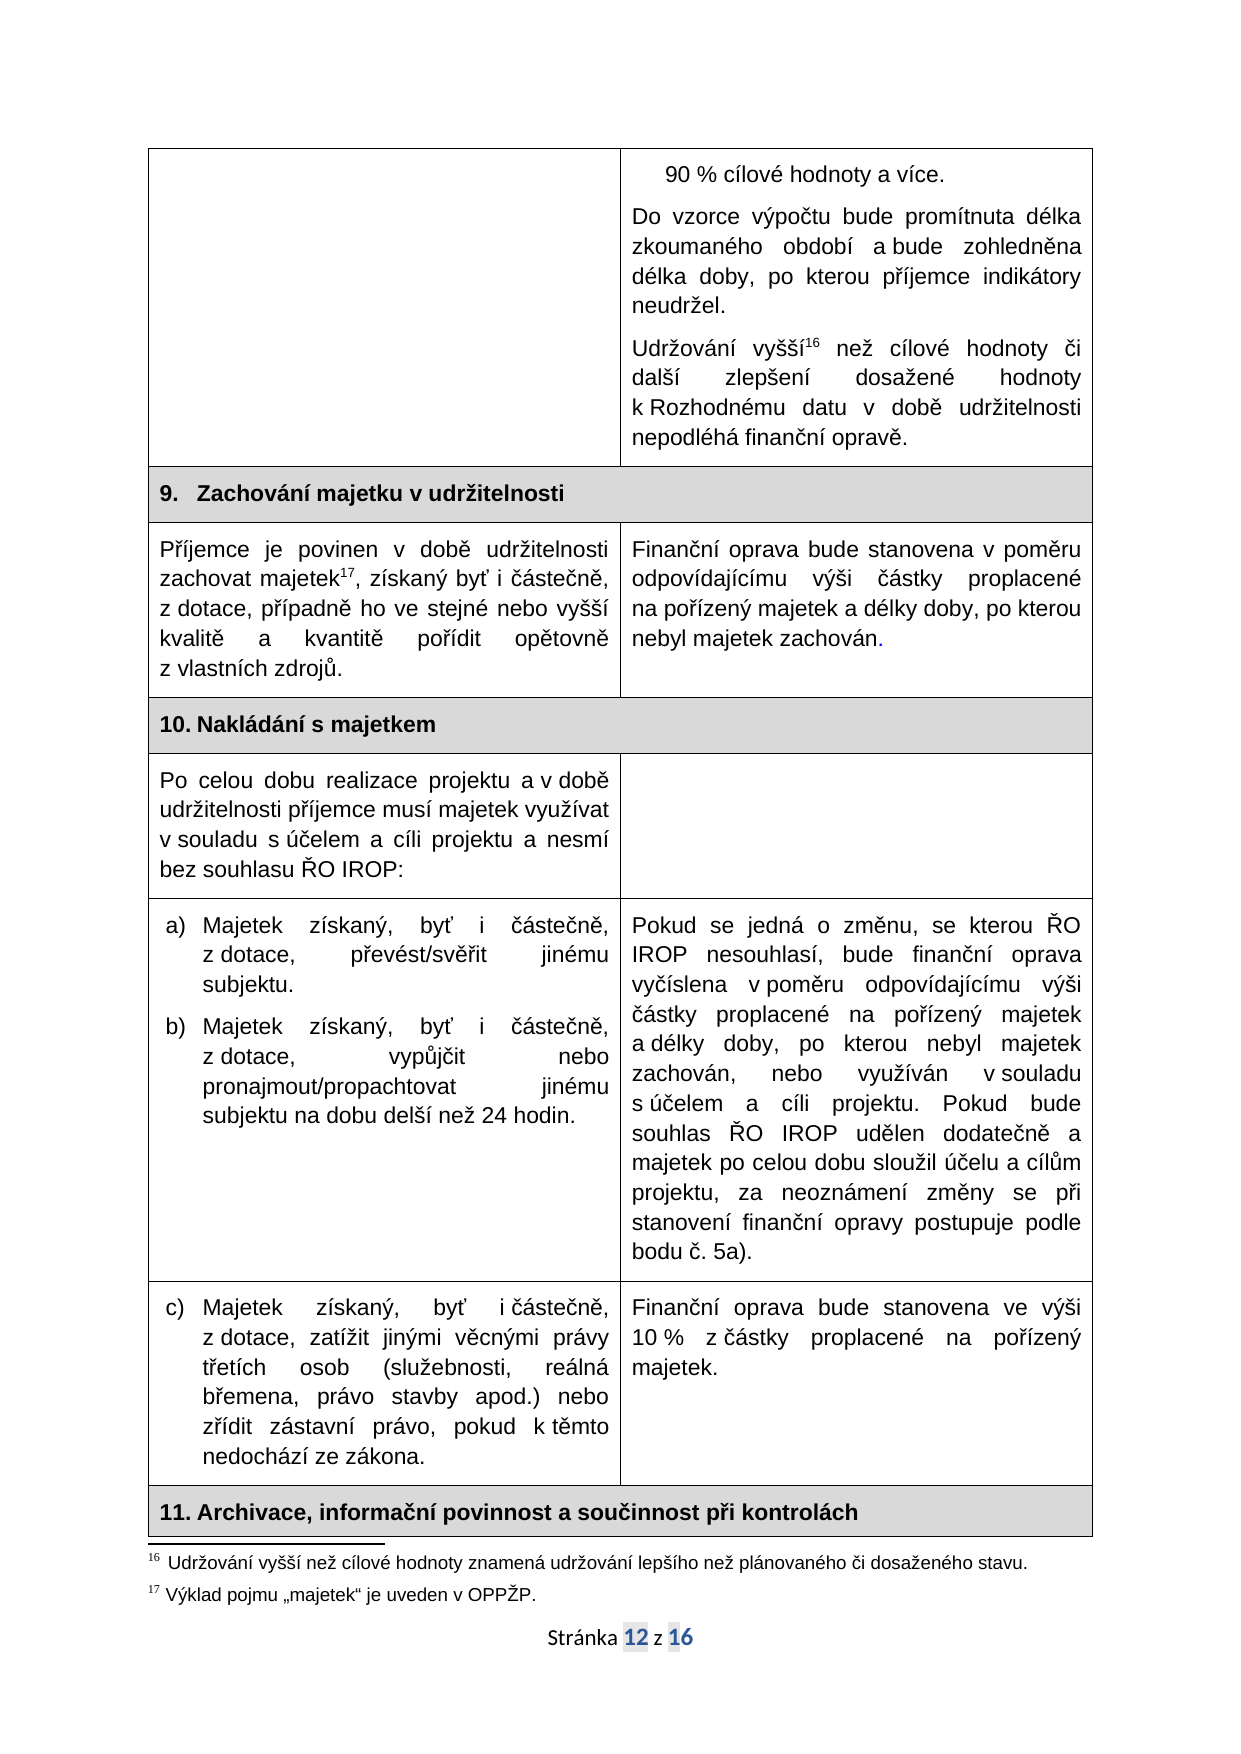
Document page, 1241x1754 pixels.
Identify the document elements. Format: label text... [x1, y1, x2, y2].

table_cell Nakládání s majetkem [149, 698, 1092, 753]
table_cell Zachování majetku v udržitelnosti [149, 467, 1092, 522]
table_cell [621, 149, 1092, 466]
table_cell Finanční oprava bude stanovena v poměru odpovídajícímu výši částky proplacené na pořízený majetek a délky doby, po kterou nebyl majetek zachován. [621, 523, 1092, 697]
table_cell Majetek získaný, byť i částečně, z dotace, převést/svěřit jinému subjektu. Majetek získaný, byť i částečně, z dotace, vypůjčit nebo pronajmout/propachtovat jinému subjektu na dobu delší než 24 hodin. [149, 899, 620, 1281]
table_cell Po celou dobu realizace projektu a v době udržitelnosti příjemce musí majetek využívat v souladu s účelem a cíli projektu a nesmí bez souhlasu ŘO IROP: [149, 754, 620, 898]
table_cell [149, 149, 620, 466]
table_cell Finanční oprava bude stanovena ve výši 10 % z částky proplacené na pořízený majetek. [621, 1282, 1092, 1485]
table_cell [149, 1486, 1092, 1536]
table_cell Příjemce je povinen v době udržitelnosti zachovat majetek, získaný byť i částečně, z dotace, případně ho ve stejné nebo vyšší kvalitě a kvantitě pořídit opětovně z vlastních zdrojů. [149, 523, 620, 697]
table_cell Majetek získaný, byť i částečně, z dotace, zatížit jinými věcnými právy třetích osob (služebnosti, reálná břemena, právo stavby apod.) nebo zřídit zástavní právo, pokud k těmto nedochází ze zákona. [149, 1282, 620, 1485]
table_cell Pokud se jedná o změnu, se kterou ŘO IROP nesouhlasí, bude finanční oprava vyčíslena v poměru odpovídajícímu výši částky proplacené na pořízený majetek a délky doby, po kterou nebyl majetek zachován, nebo využíván v souladu s účelem a cíli projektu. Pokud bude souhlas ŘO IROP udělen dodatečně a majetek po celou dobu sloužil účelu a cílům projektu, za neoznámení změny se při stanovení finanční opravy postupuje podle bodu č. 5a). [621, 899, 1092, 1281]
table_cell [621, 754, 1092, 898]
